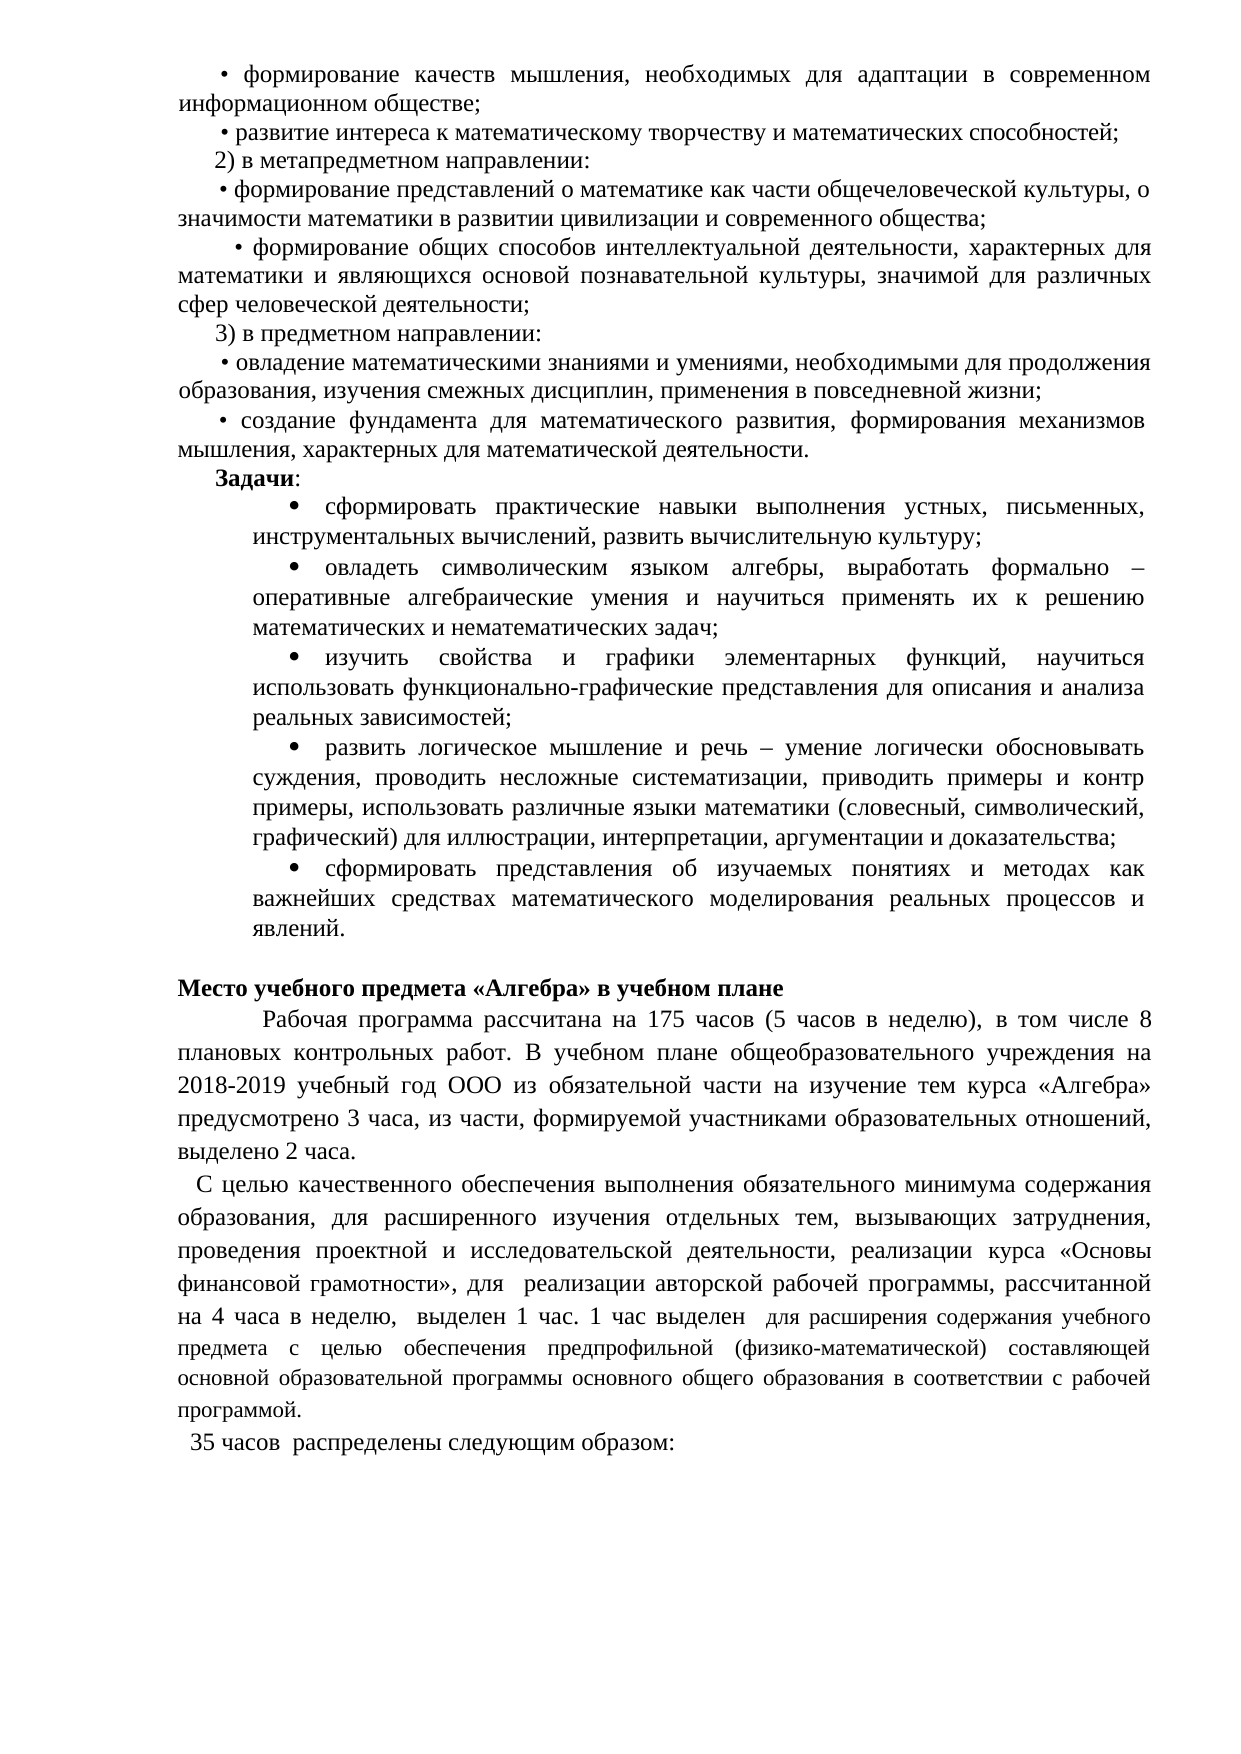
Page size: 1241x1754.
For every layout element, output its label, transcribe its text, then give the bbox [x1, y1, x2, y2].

text Рабочая программа рассчитана на 175 часов (5 часов в неделю), в том числе 8 плановых контрольных работ. В учебном плане общеобразовательного учреждения на 2018-2019 учебный год ООО из обязательной части на изучение тем курса «Алгебра» предусмотрено 3 часа, из части, формируемой участниками образовательных отношений, выделено 2 часа. [177, 1004, 1152, 1164]
text Место учебного предмета «Алгебра» в учебном плане [177, 973, 1151, 1002]
text Задачи: [177, 463, 1152, 491]
text • формирование общих способов интеллектуальной деятельности, характерных для математики и являющихся основой познавательной культуры, значимой для различных сфер человеческой деятельности; [178, 232, 1152, 318]
text • создание фундамента для математического развития, формирования механизмов мышления, характерных для математической деятельности. [177, 405, 1145, 463]
text • формирование представлений о математике как части общечеловеческой культуры, о значимости математики в развитии цивилизации и современного общества; [177, 174, 1151, 232]
list овладеть символическим языком алгебры, выработать формально – оперативные алгебраические умения и научиться применять их к решению математических и нематематических задач; [252, 552, 1145, 641]
list сформировать представления об изучаемых понятиях и методах как важнейших средствах математического моделирования реальных процессов и явлений. [252, 853, 1145, 942]
text • развитие интереса к математическому творчеству и математических способностей; [178, 117, 1151, 145]
list изучить свойства и графики элементарных функций, научиться использовать функционально-графические представления для описания и анализа реальных зависимостей; [252, 642, 1145, 731]
list сформировать практические навыки выполнения устных, письменных, инструментальных вычислений, развить вычислительную культуру; [252, 491, 1145, 550]
text 2) в метапредметном направлении: [214, 145, 1152, 174]
text 35 часов распределены следующим образом: [177, 1427, 1152, 1456]
text • формирование качеств мышления, необходимых для адаптации в современном информационном обществе; [178, 59, 1151, 117]
list развить логическое мышление и речь – умение логически обосновывать суждения, проводить несложные систематизации, приводить примеры и контр примеры, использовать различные языки математики (словесный, символический, графический) для иллюстрации, интерпретации, аргументации и доказательства; [252, 732, 1145, 851]
text С целью качественного обеспечения выполнения обязательного минимума содержания образования, для расширенного изучения отдельных тем, вызывающих затруднения, проведения проектной и исследовательской деятельности, реализации курса «Основы финансовой грамотности», для реализации авторской рабочей программы, рассчитанной на 4 часа в неделю, выделен 1 час. 1 час выделен для расширения содержания учебного предмета с целью обеспечения предпрофильной (физико-математической) составляющей основной образовательной программы основного общего образования в соответствии с рабочей программой. [177, 1169, 1152, 1423]
text • овладение математическими знаниями и умениями, необходимыми для продолжения образования, изучения смежных дисциплин, применения в повседневной жизни; [178, 347, 1151, 404]
text 3) в предметном направлении: [215, 318, 1152, 347]
